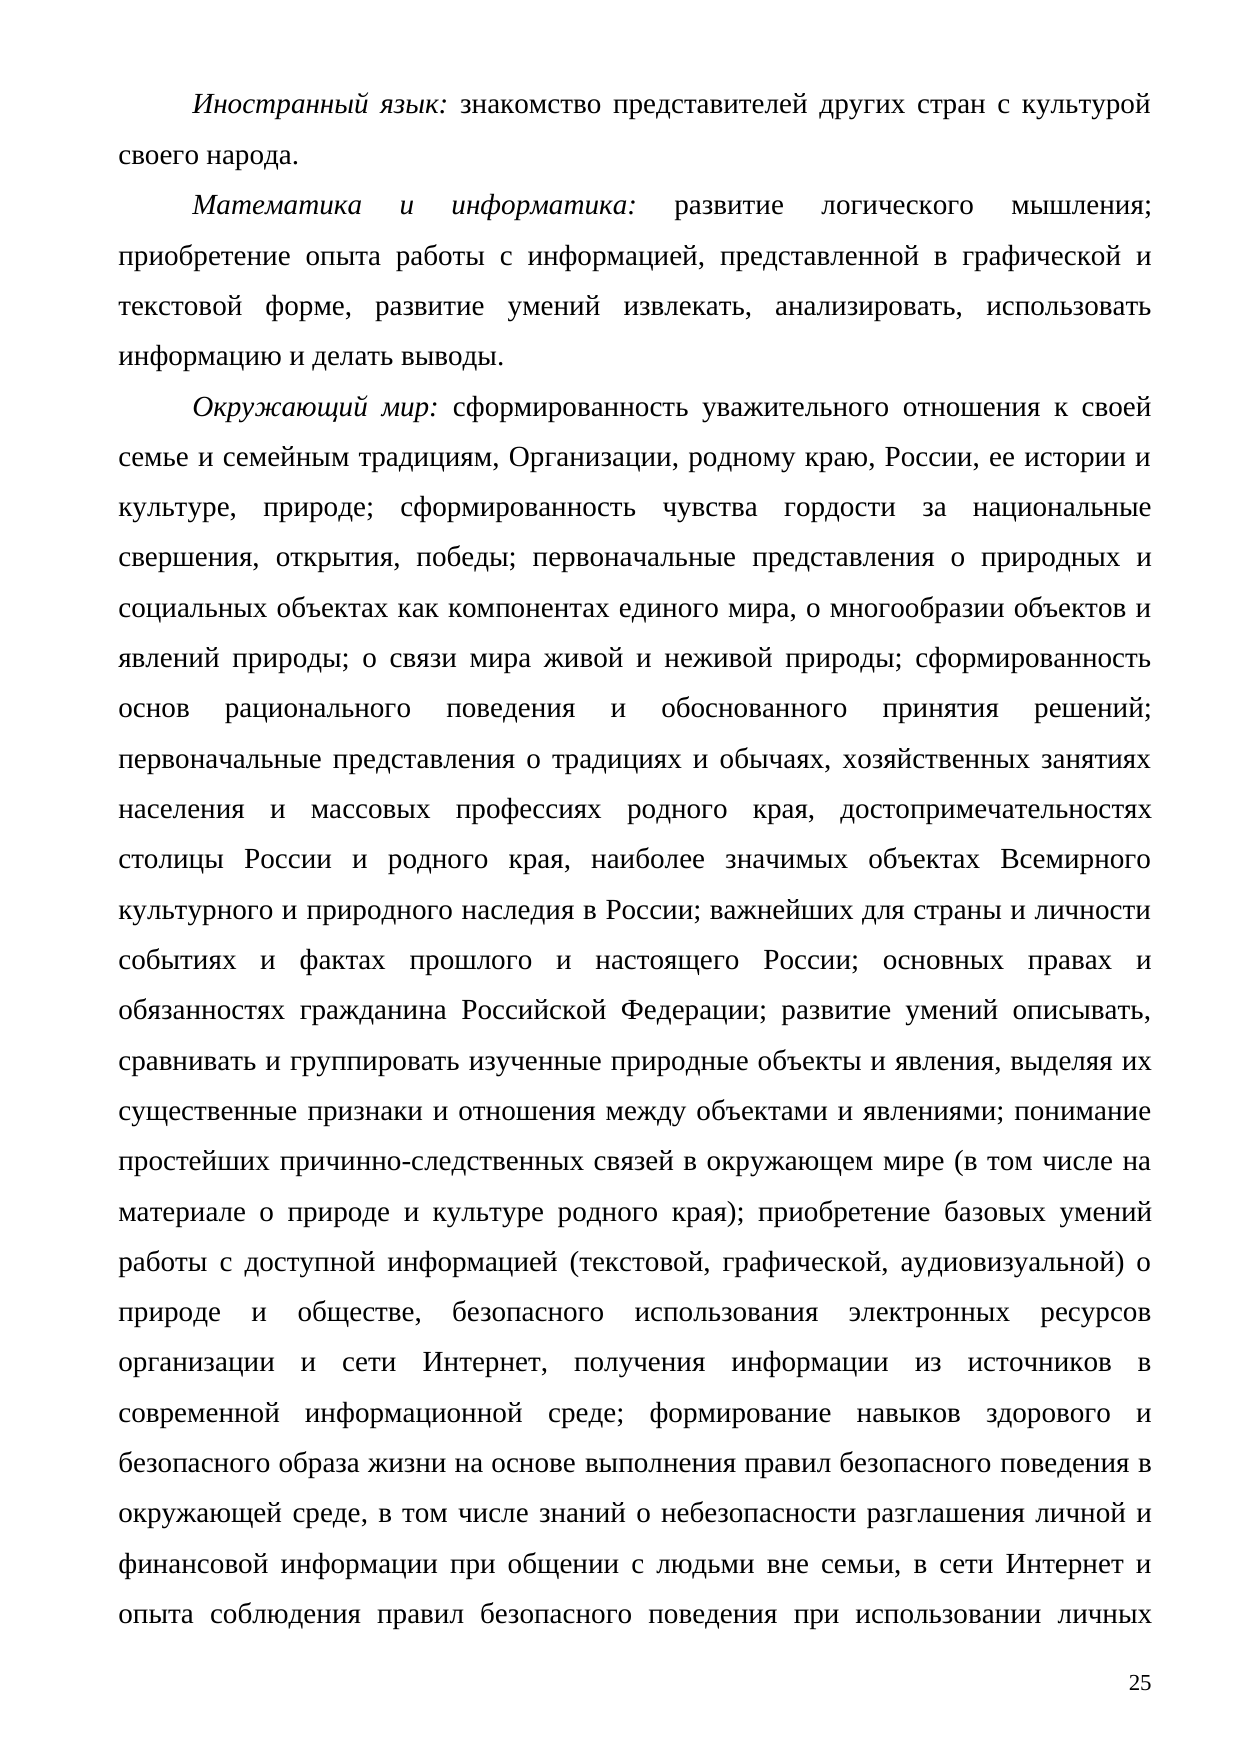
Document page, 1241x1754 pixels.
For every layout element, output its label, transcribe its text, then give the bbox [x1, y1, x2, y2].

text Иностранный язык: знакомство представителей других стран с культурой своего народа. [118, 87, 1151, 171]
text Математика и информатика: развитие логического мышления; приобретение опыта работы с информацией, представленной в графической и текстовой форме, развитие умений извлекать, анализировать, использовать информацию и делать выводы. [118, 187, 1152, 372]
